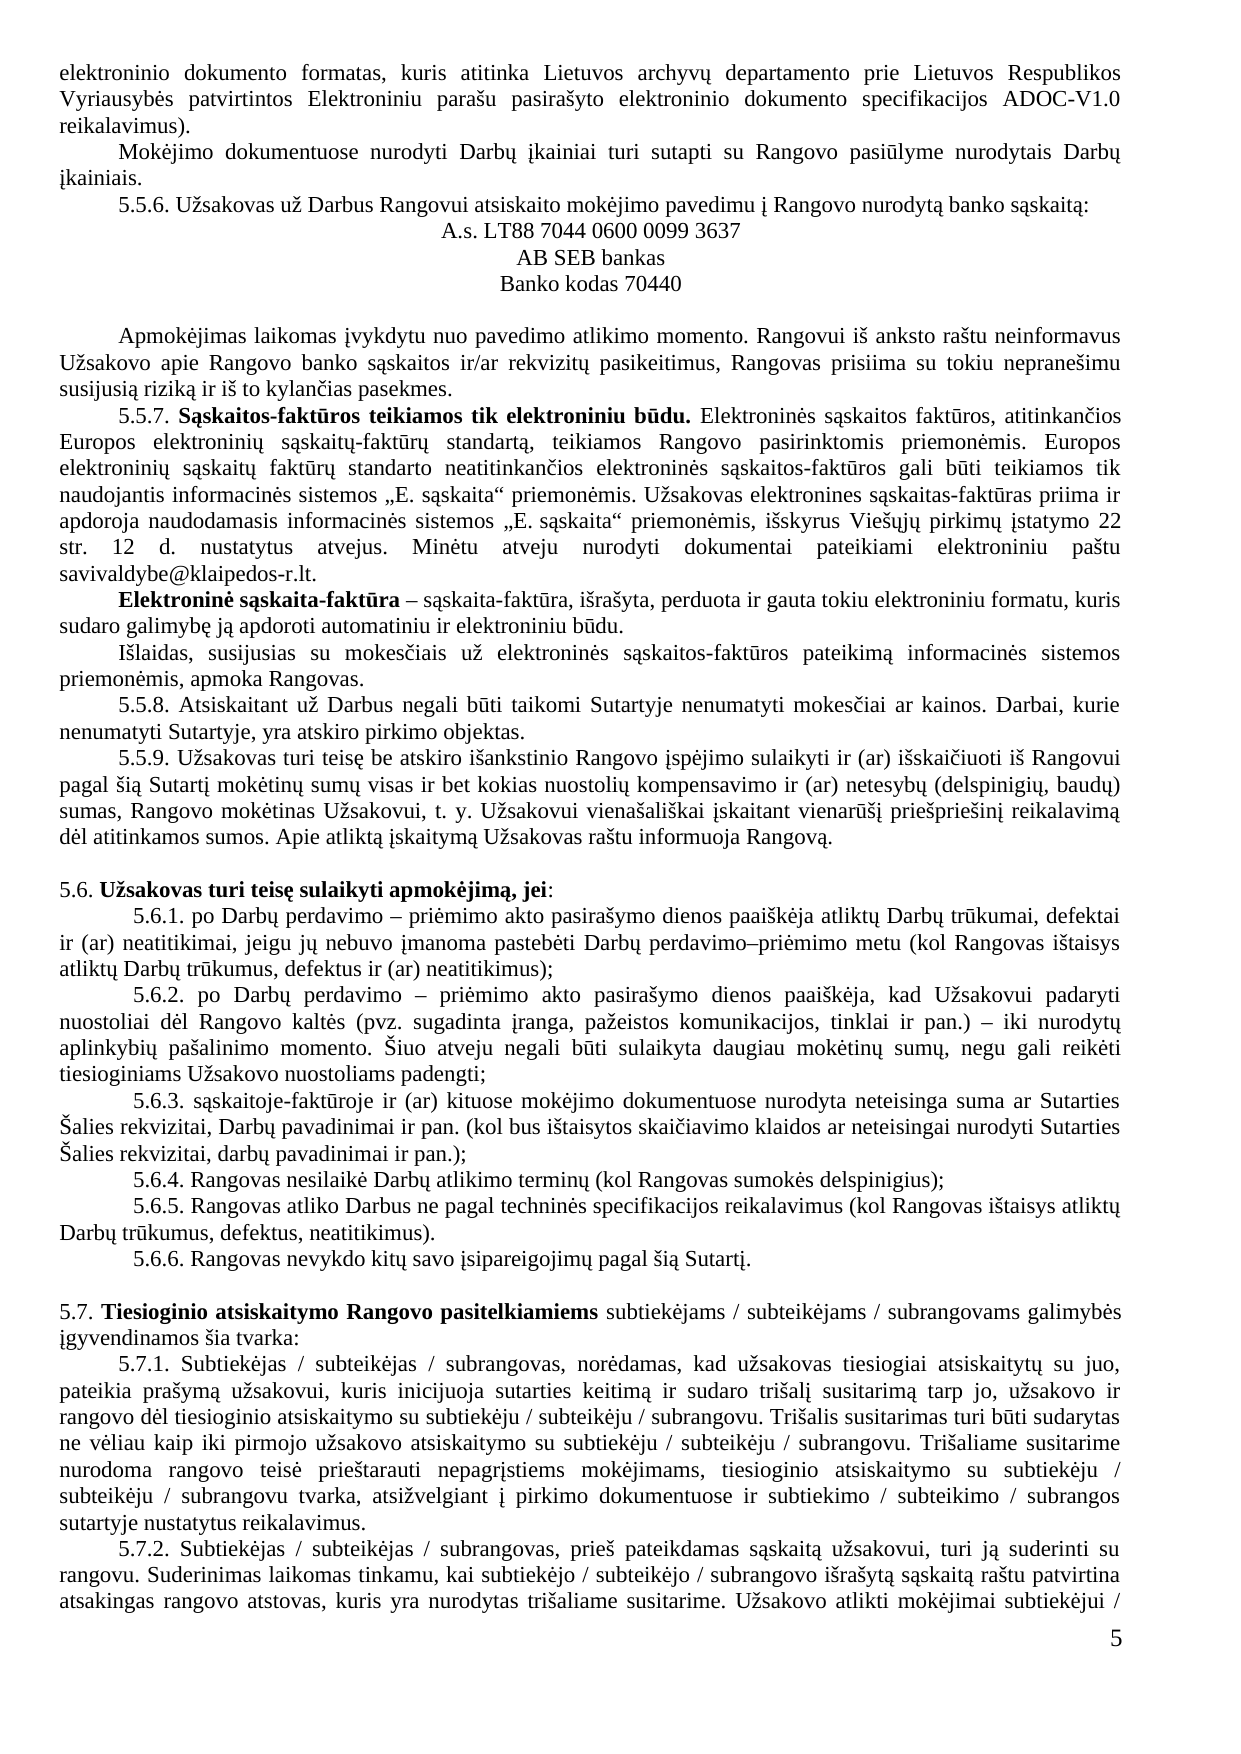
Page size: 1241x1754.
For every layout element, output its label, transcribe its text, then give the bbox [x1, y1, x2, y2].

text 5.5.8. Atsiskaitant už Darbus negali būti taikomi Sutartyje nenumatyti mokesčiai ar kainos. Darbai, kurie nenumatyti Sutartyje, yra atskiro pirkimo objektas. [59, 692, 1122, 744]
list 5.6. Užsakovas turi teisę sulaikyti apmokėjimą, jei: [59, 876, 1122, 902]
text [59, 1535, 1122, 1614]
text 5.6.6. Rangovas nevykdo kitų savo įsipareigojimų pagal šią Sutartį. [59, 1245, 1122, 1271]
text Apmokėjimas laikomas įvykdytu nuo pavedimo atlikimo momento. Rangovui iš anksto raštu neinformavus Užsakovo apie Rangovo banko sąskaitos ir/ar rekvizitų pasikeitimus, Rangovas prisiima su tokiu nepranešimu susijusią riziką ir iš to kylančias pasekmes. [59, 323, 1122, 402]
text 5.5.6. Užsakovas už Darbus Rangovui atsiskaito mokėjimo pavedimu į Rangovo nurodytą banko sąskaitą: [59, 191, 1122, 217]
text 5.7. Tiesioginio atsiskaitymo Rangovo pasitelkiamiems subtiekėjams / subteikėjams / subrangovams galimybės įgyvendinamos šia tvarka: [59, 1298, 1122, 1350]
text Banko kodas 70440 [59, 270, 1122, 296]
list 5.6.1. po Darbų perdavimo – priėmimo akto pasirašymo dienos paaiškėja atliktų Darbų trūkumai, defektai ir (ar) neatitikimai, jeigu jų nebuvo įmanoma pastebėti Darbų perdavimo–priėmimo metu (kol Rangovas ištaisys atliktų Darbų trūkumus, defektus ir (ar) neatitikimus); [59, 902, 1122, 981]
text Išlaidas, susijusias su mokesčiais už elektroninės sąskaitos-faktūros pateikimą informacinės sistemos priemonėmis, apmoka Rangovas. [59, 639, 1122, 692]
list 5.5.9. Užsakovas turi teisę be atskiro išankstinio Rangovo įspėjimo sulaikyti ir (ar) išskaičiuoti iš Rangovui pagal šią Sutartį mokėtinų sumų visas ir bet kokias nuostolių kompensavimo ir (ar) netesybų (delspinigių, baudų) sumas, Rangovo mokėtinas Užsakovui, t. y. Užsakovui vienašališkai įskaitant vienarūšį priešpriešinį reikalavimą dėl atitinkamos sumos. Apie atliktą įskaitymą Užsakovas raštu informuoja Rangovą. [59, 744, 1122, 850]
text Elektroninė sąskaita-faktūra – sąskaita-faktūra, išrašyta, perduota ir gauta tokiu elektroniniu formatu, kuris sudaro galimybę ją apdoroti automatiniu ir elektroniniu būdu. [59, 586, 1122, 639]
text 5.6.5. Rangovas atliko Darbus ne pagal techninės specifikacijos reikalavimus (kol Rangovas ištaisys atliktų Darbų trūkumus, defektus, neatitikimus). [59, 1192, 1122, 1245]
text 5.7.1. Subtiekėjas / subteikėjas / subrangovas, norėdamas, kad užsakovas tiesiogiai atsiskaitytų su juo, pateikia prašymą užsakovui, kuris inicijuoja sutarties keitimą ir sudaro trišalį susitarimą tarp jo, užsakovo ir rangovo dėl tiesioginio atsiskaitymo su subtiekėju / subteikėju / subrangovu. Trišalis susitarimas turi būti sudarytas ne vėliau kaip iki pirmojo užsakovo atsiskaitymo su subtiekėju / subteikėju / subrangovu. Trišaliame susitarime nurodoma rangovo teisė prieštarauti nepagrįstiems mokėjimams, tiesioginio atsiskaitymo su subtiekėju / subteikėju / subrangovu tvarka, atsižvelgiant į pirkimo dokumentuose ir subtiekimo / subteikimo / subrangos sutartyje nustatytus reikalavimus. [59, 1350, 1122, 1535]
text 5.5.7. Sąskaitos-faktūros teikiamos tik elektroniniu būdu. Elektroninės sąskaitos faktūros, atitinkančios Europos elektroninių sąskaitų-faktūrų standartą, teikiamos Rangovo pasirinktomis priemonėmis. Europos elektroninių sąskaitų faktūrų standarto neatitinkančios elektroninės sąskaitos-faktūros gali būti teikiamos tik naudojantis informacinės sistemos „E. sąskaita“ priemonėmis. Užsakovas elektronines sąskaitas-faktūras priima ir apdoroja naudodamasis informacinės sistemos „E. sąskaita“ priemonėmis, išskyrus Viešųjų pirkimų įstatymo 22 str. 12 d. nustatytus atvejus. Minėtu atveju nurodyti dokumentai pateikiami elektroniniu paštu savivaldybe@klaipedos-r.lt. [59, 402, 1122, 586]
text Mokėjimo dokumentuose nurodyti Darbų įkainiai turi sutapti su Rangovo pasiūlyme nurodytais Darbų įkainiais. [59, 138, 1122, 191]
text 5.6.4. Rangovas nesilaikė Darbų atlikimo terminų (kol Rangovas sumokės delspinigius); [59, 1166, 1122, 1192]
list 5.6.2. po Darbų perdavimo – priėmimo akto pasirašymo dienos paaiškėja, kad Užsakovui padaryti nuostoliai dėl Rangovo kaltės (pvz. sugadinta įranga, pažeistos komunikacijos, tinklai ir pan.) – iki nurodytų aplinkybių pašalinimo momento. Šiuo atveju negali būti sulaikyta daugiau mokėtinų sumų, negu gali reikėti tiesioginiams Užsakovo nuostoliams padengti; [59, 981, 1122, 1087]
list 5.6.3. sąskaitoje-faktūroje ir (ar) kituose mokėjimo dokumentuose nurodyta neteisinga suma ar Sutarties Šalies rekvizitai, Darbų pavadinimai ir pan. (kol bus ištaisytos skaičiavimo klaidos ar neteisingai nurodyti Sutarties Šalies rekvizitai, darbų pavadinimai ir pan.); [59, 1087, 1122, 1166]
text A.s. LT88 7044 0600 0099 3637 [59, 217, 1122, 243]
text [59, 59, 1122, 138]
text AB SEB bankas [59, 243, 1122, 270]
